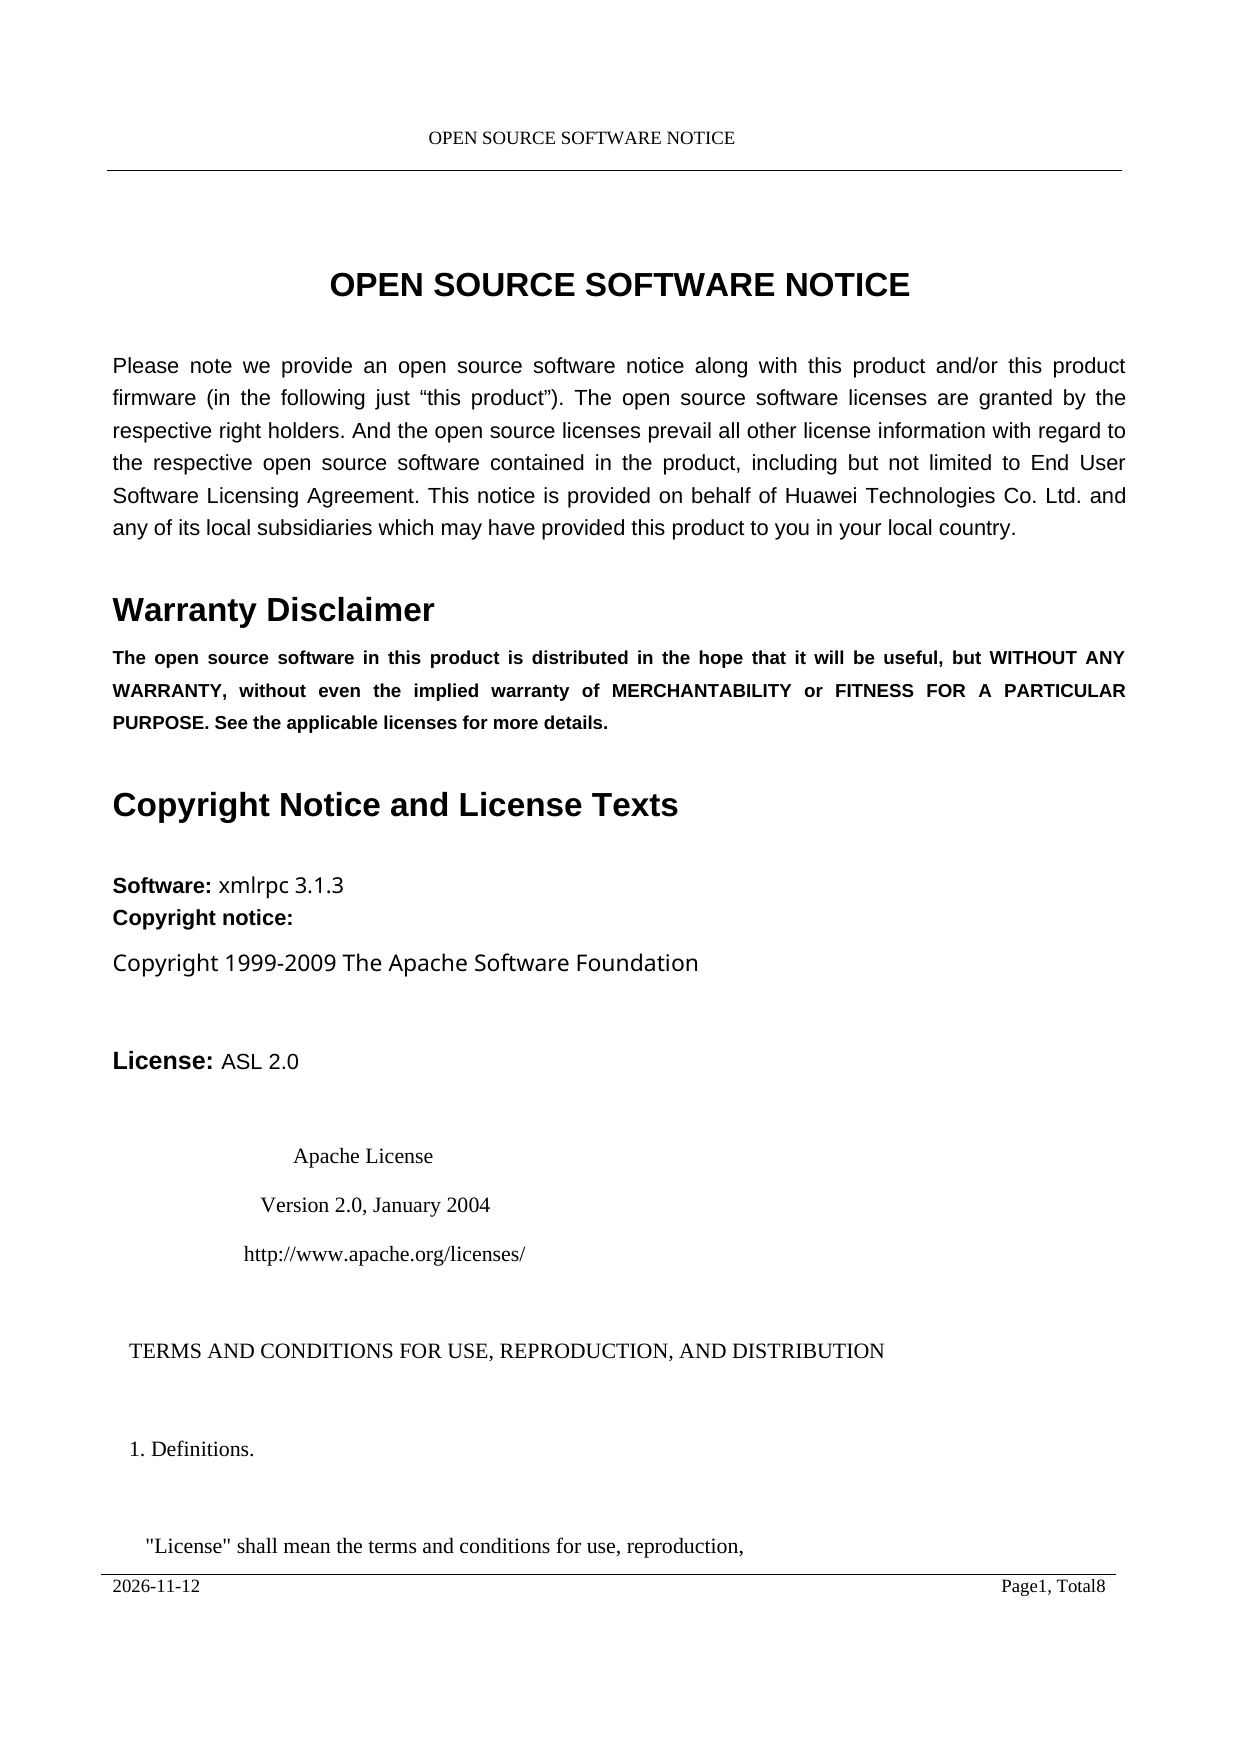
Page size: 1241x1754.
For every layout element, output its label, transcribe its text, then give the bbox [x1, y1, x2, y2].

text Software: xmlrpc 3.1.3 [112, 869, 1128, 901]
text Copyright notice: [112, 901, 1128, 934]
text License: ASL 2.0 [112, 1044, 1128, 1077]
text Warranty Disclaimer [112, 576, 1128, 641]
text Please note we provide an open source software notice along with this product and/or this product firmware (in the following just “this product”). The open source software licenses are granted by the respective right holders. And the open source licenses prevail all other license information with regard to the respective open source software contained in the product, including but not limited to End User Software Licensing Agreement. This notice is provided on behalf of Huawei Technologies Co. Ltd. and any of its local subsidiaries which may have provided this product to you in your local country. [112, 349, 1128, 544]
text The open source software in this product is distributed in the hope that it will be useful, but WITHOUT ANY WARRANTY, without even the implied warranty of MERCHANTABILITY or FITNESS FOR A PARTICULAR PURPOSE. See the applicable licenses for more details. [112, 641, 1128, 739]
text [112, 1091, 1128, 1562]
text OPEN SOURCE SOFTWARE NOTICE [112, 251, 1128, 316]
text Copyright Notice and License Texts [112, 771, 1128, 836]
text Copyright 1999-2009 The Apache Software Foundation [112, 947, 1128, 1028]
